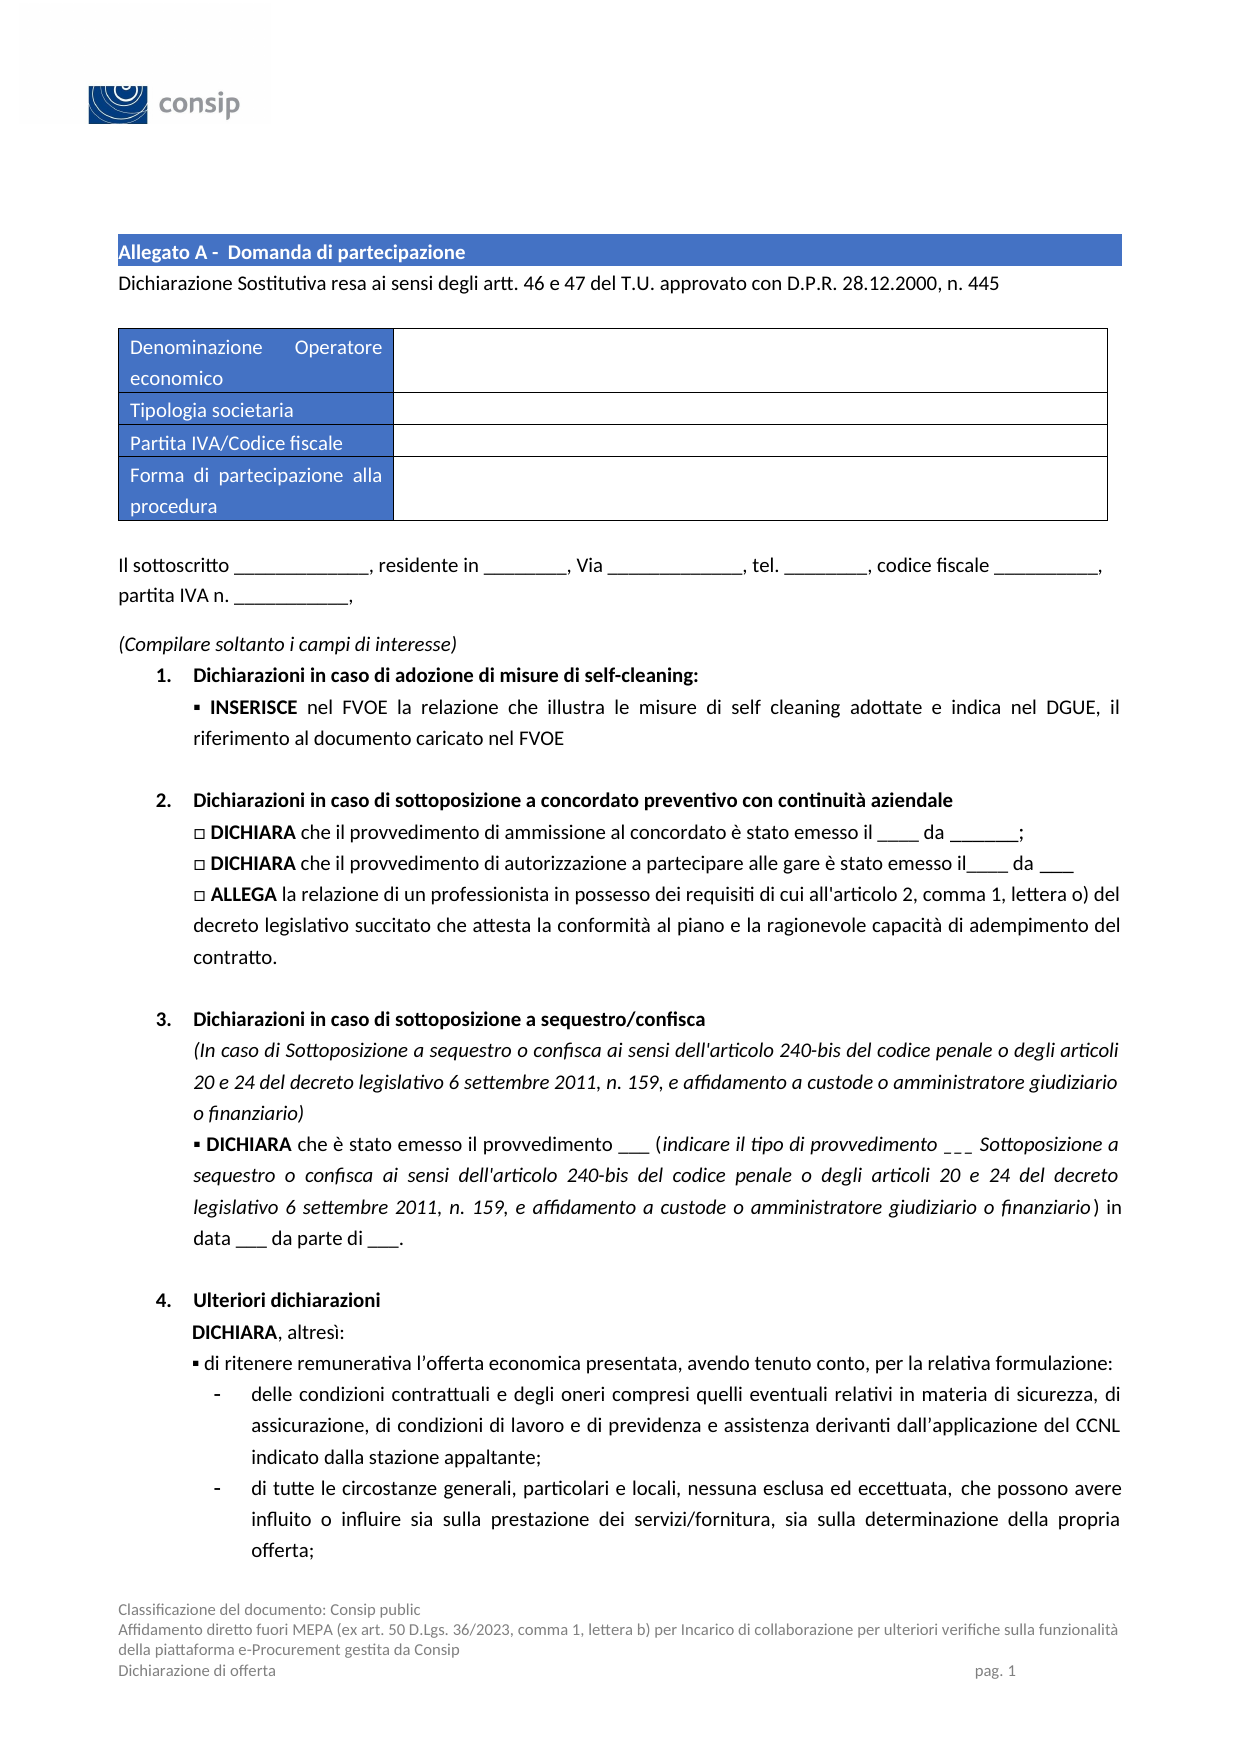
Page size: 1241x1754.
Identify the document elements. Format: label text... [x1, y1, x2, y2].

text Dichiarazione Sostitutiva resa ai sensi degli artt. 46 e 47 del T.U. approvato con D.P.R. 28.12.2000, n. 445 [118, 266, 1122, 297]
text ▪ di ritenere remunerativa l’offerta economica presentata, avendo tenuto conto, per la relativa formulazione: [118, 1345, 1122, 1377]
list Dichiarazioni in caso di adozione di misure di self-cleaning: [156, 658, 1122, 689]
list di tutte le circostanze generali, particolari e locali, nessuna esclusa ed eccettuata, che possono avere influito o influire sia sulla prestazione dei servizi/fornitura, sia sulla determinazione della propria offerta; [213, 1470, 1122, 1564]
list Dichiarazioni in caso di sottoposizione a concordato preventivo con continuità aziendale [156, 783, 1122, 814]
table_header Denominazione Operatore economico [119, 329, 393, 392]
table_cell Partita IVA/Codice fiscale [119, 425, 393, 456]
text (Compilare soltanto i campi di interesse) [118, 627, 1122, 658]
list delle condizioni contrattuali e degli oneri compresi quelli eventuali relativi in materia di sicurezza, di assicurazione, di condizioni di lavoro e di previdenza e assistenza derivanti dall’applicazione del CCNL indicato dalla stazione appaltante; [213, 1377, 1122, 1470]
table_cell [394, 393, 1107, 424]
list ▪ DICHIARA che è stato emesso il provvedimento ___ (indicare il tipo di provvedimento ___ Sottoposizione a sequestro o confisca ai sensi dell'articolo 240-bis del codice penale o degli articoli 20 e 24 del decreto legislativo 6 settembre 2011, n. 159, e affidamento a custode o amministratore giudiziario o finanziario) in data ___ da parte di ___. [193, 1127, 1122, 1252]
text DICHIARA, altresì: [118, 1314, 1122, 1345]
list Ulteriori dichiarazioni [156, 1283, 1122, 1314]
text Allegato A - Domanda di partecipazione [118, 234, 1122, 266]
text Il sottoscritto _____________, residente in ________, Via _____________, tel. ________, codice fiscale __________, partita IVA n. ___________, [118, 552, 1122, 608]
table_cell [394, 425, 1107, 456]
list □ DICHIARA che il provvedimento di ammissione al concordato è stato emesso il ____ da ______; [193, 814, 1122, 845]
picture [17, 3, 271, 123]
list □ ALLEGA la relazione di un professionista in possesso dei requisiti di cui all'articolo 2, comma 1, lettera o) del decreto legislativo succitato che attesta la conformità al piano e la ragionevole capacità di adempimento del contratto. [193, 877, 1122, 970]
list (In caso di Sottoposizione a sequestro o confisca ai sensi dell'articolo 240-bis del codice penale o degli articoli 20 e 24 del decreto legislativo 6 settembre 2011, n. 159, e affidamento a custode o amministratore giudiziario o finanziario) [193, 1033, 1122, 1127]
list ▪ INSERISCE nel FVOE la relazione che illustra le misure di self cleaning adottate e indica nel DGUE, il riferimento al documento caricato nel FVOE [193, 689, 1122, 752]
table_cell [394, 457, 1107, 520]
table_header [394, 329, 1107, 392]
table_cell Forma di partecipazione alla procedura [119, 457, 393, 520]
table_cell Tipologia societaria [119, 393, 393, 424]
list □ DICHIARA che il provvedimento di autorizzazione a partecipare alle gare è stato emesso il____ da ___ [193, 845, 1122, 877]
list Dichiarazioni in caso di sottoposizione a sequestro/confisca [156, 1002, 1122, 1033]
